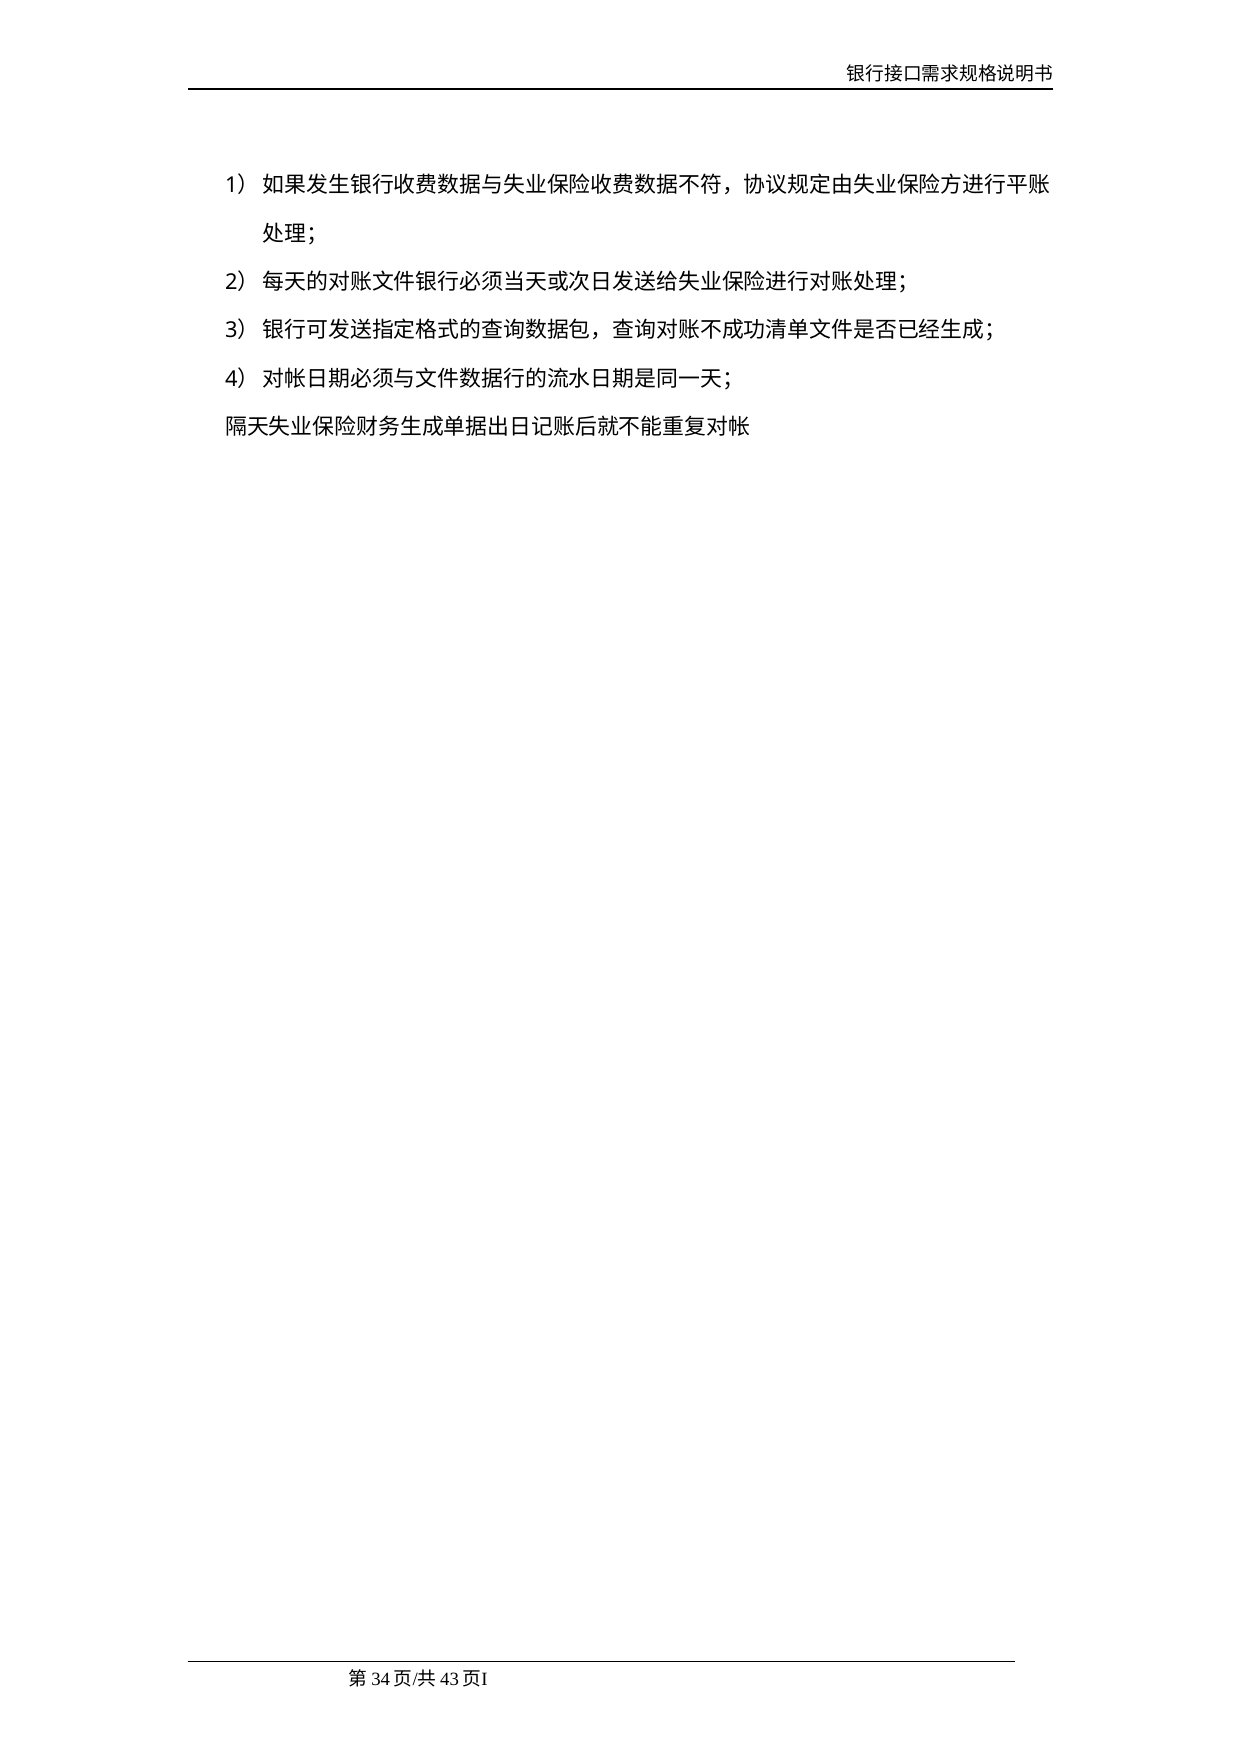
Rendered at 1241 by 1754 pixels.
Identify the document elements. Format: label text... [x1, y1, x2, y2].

list 如果发生银行收费数据与失业保险收费数据不符，协议规定由失业保险方进行平账处理； [225, 167, 1053, 248]
list 对帐日期必须与文件数据行的流水日期是同一天； [225, 360, 1053, 393]
list 每天的对账文件银行必须当天或次日发送给失业保险进行对账处理； [225, 264, 1053, 296]
text 隔天失业保险财务生成单据出日记账后就不能重复对帐 [225, 409, 1053, 441]
list 银行可发送指定格式的查询数据包，查询对账不成功清单文件是否已经生成； [225, 312, 1053, 344]
